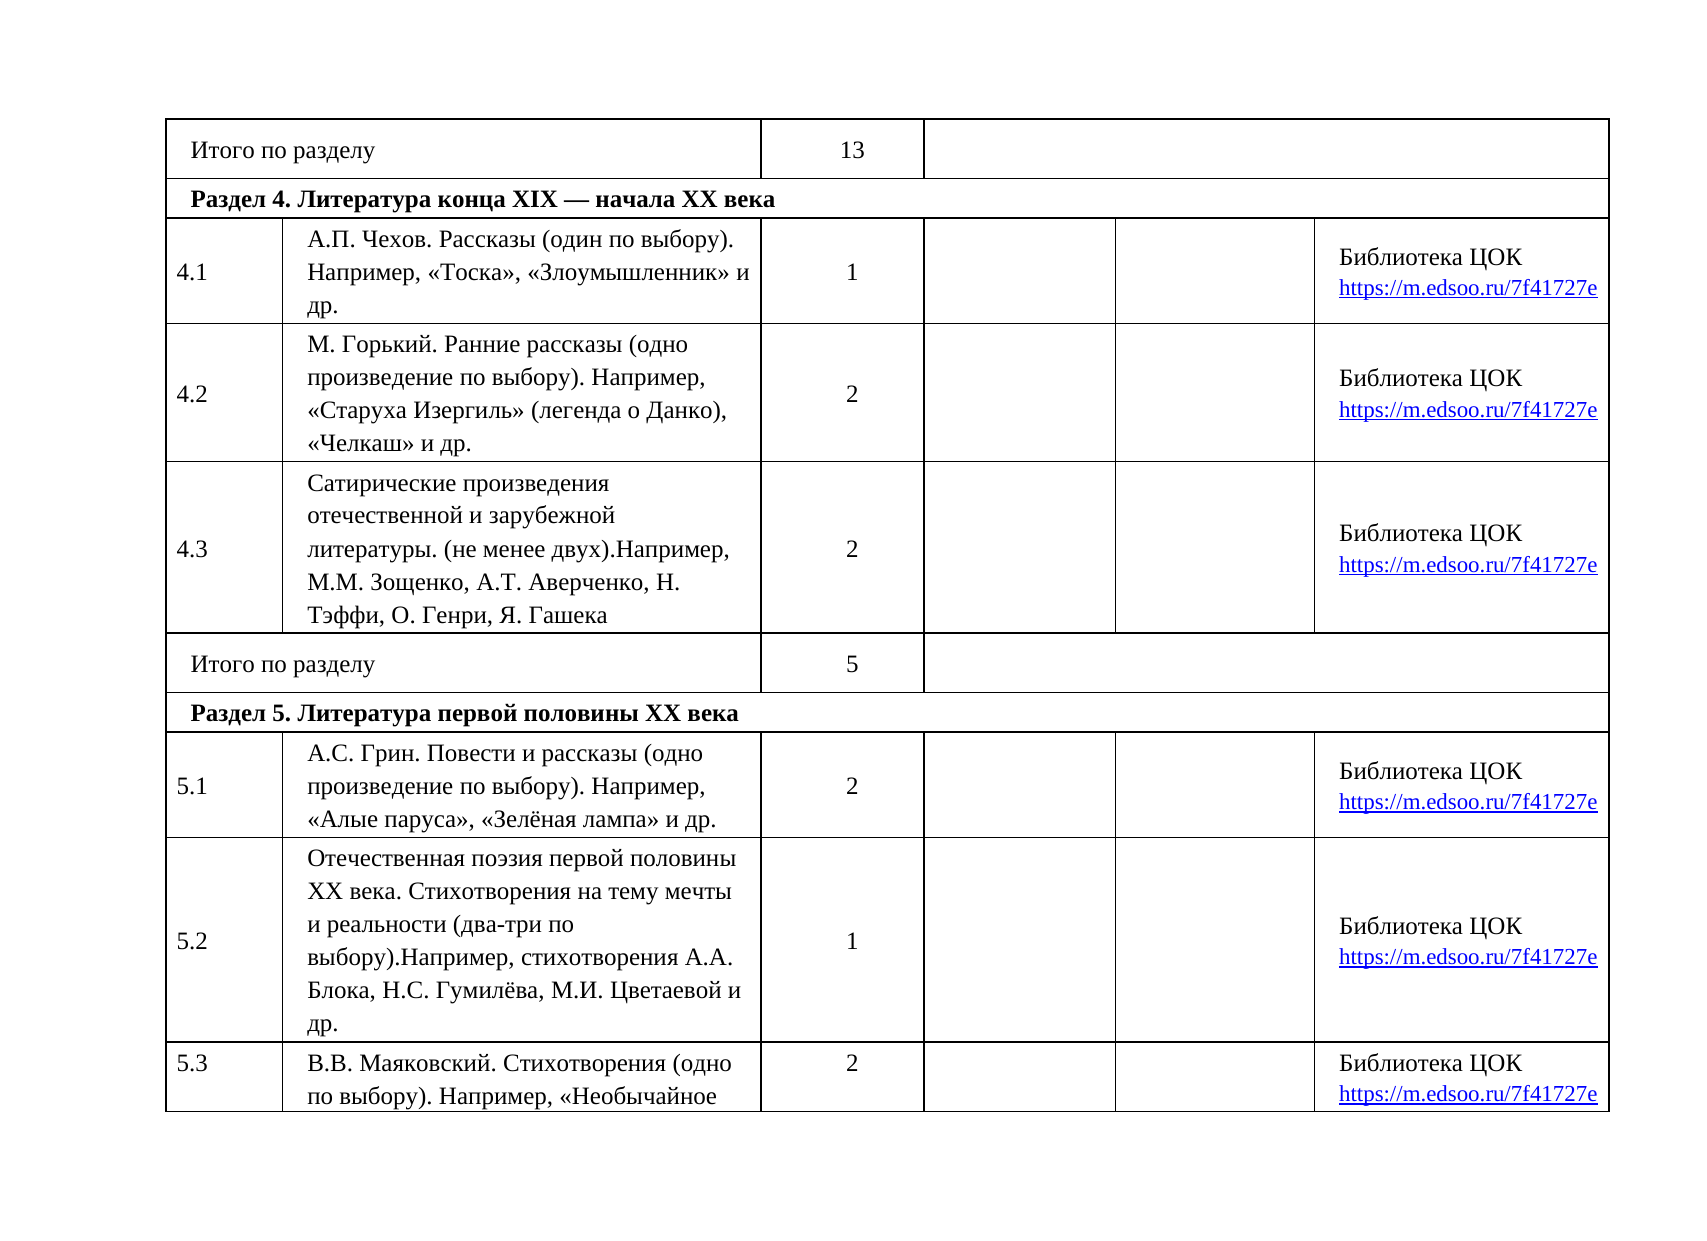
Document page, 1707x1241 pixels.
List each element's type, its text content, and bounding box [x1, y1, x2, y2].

table_cell Отечественная поэзия первой половины XX века. Стихотворения на тему мечты и реальности (два-три по выбору).Например, стихотворения А.А. Блока, Н.С. Гумилёва, М.И. Цветаевой и др. [283, 838, 760, 1041]
table_cell 2 [762, 462, 923, 632]
table_cell 4.2 [167, 324, 282, 461]
table_cell 2 [762, 324, 923, 461]
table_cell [283, 1043, 760, 1111]
table_cell [1116, 1043, 1314, 1111]
table_cell Библиотека ЦОК https://m.edsoo.ru/7f41727e [1315, 733, 1608, 837]
table_cell Итого по разделу [167, 634, 760, 692]
table_cell [1116, 462, 1314, 632]
table_cell 5.1 [167, 733, 282, 837]
table_cell 1 [762, 838, 923, 1041]
table_cell 1 [762, 219, 923, 322]
table_cell Сатирические произведения отечественной и зарубежной литературы. (не менее двух).Например, М.М. Зощенко, А.Т. Аверченко, Н. Тэффи, О. Генри, Я. Гашека [283, 462, 760, 632]
table_cell [925, 1043, 1115, 1111]
table_cell Итого по разделу [167, 120, 760, 178]
table_cell 5.3 [167, 1043, 282, 1111]
table_cell Библиотека ЦОК https://m.edsoo.ru/7f41727e [1315, 324, 1608, 461]
table_cell [925, 838, 1115, 1041]
table_cell [925, 219, 1115, 322]
table_cell [1116, 733, 1314, 837]
table_cell М. Горький. Ранние рассказы (одно произведение по выбору). Например, «Старуха Изергиль» (легенда о Данко), «Челкаш» и др. [283, 324, 760, 461]
table_cell 2 [762, 1043, 923, 1111]
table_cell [1315, 219, 1608, 322]
table_cell [925, 120, 1608, 178]
table_cell 5.2 [167, 838, 282, 1041]
table_cell [1116, 219, 1314, 322]
table_cell 13 [762, 120, 923, 178]
table_cell 4.3 [167, 462, 282, 632]
table_cell [925, 324, 1115, 461]
table_cell [1116, 324, 1314, 461]
table_cell А.П. Чехов. Рассказы (один по выбору). Например, «Тоска», «Злоумышленник» и др. [283, 219, 760, 322]
table_cell [925, 462, 1115, 632]
table_cell А.С. Грин. Повести и рассказы (одно произведение по выбору). Например, «Алые паруса», «Зелёная лампа» и др. [283, 733, 760, 837]
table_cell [1315, 1043, 1608, 1111]
table_cell Раздел 5. Литература первой половины XX века [167, 693, 1608, 731]
table_cell 5 [762, 634, 923, 692]
table_cell Библиотека ЦОК https://m.edsoo.ru/7f41727e [1315, 462, 1608, 632]
table_cell Библиотека ЦОК https://m.edsoo.ru/7f41727e [1315, 838, 1608, 1041]
table_cell [1116, 838, 1314, 1041]
table_cell [925, 634, 1608, 692]
table_cell Раздел 4. Литература конца XIX — начала XX века [167, 179, 1608, 217]
table_cell 2 [762, 733, 923, 837]
table_cell 4.1 [167, 219, 282, 322]
table_cell [925, 733, 1115, 837]
